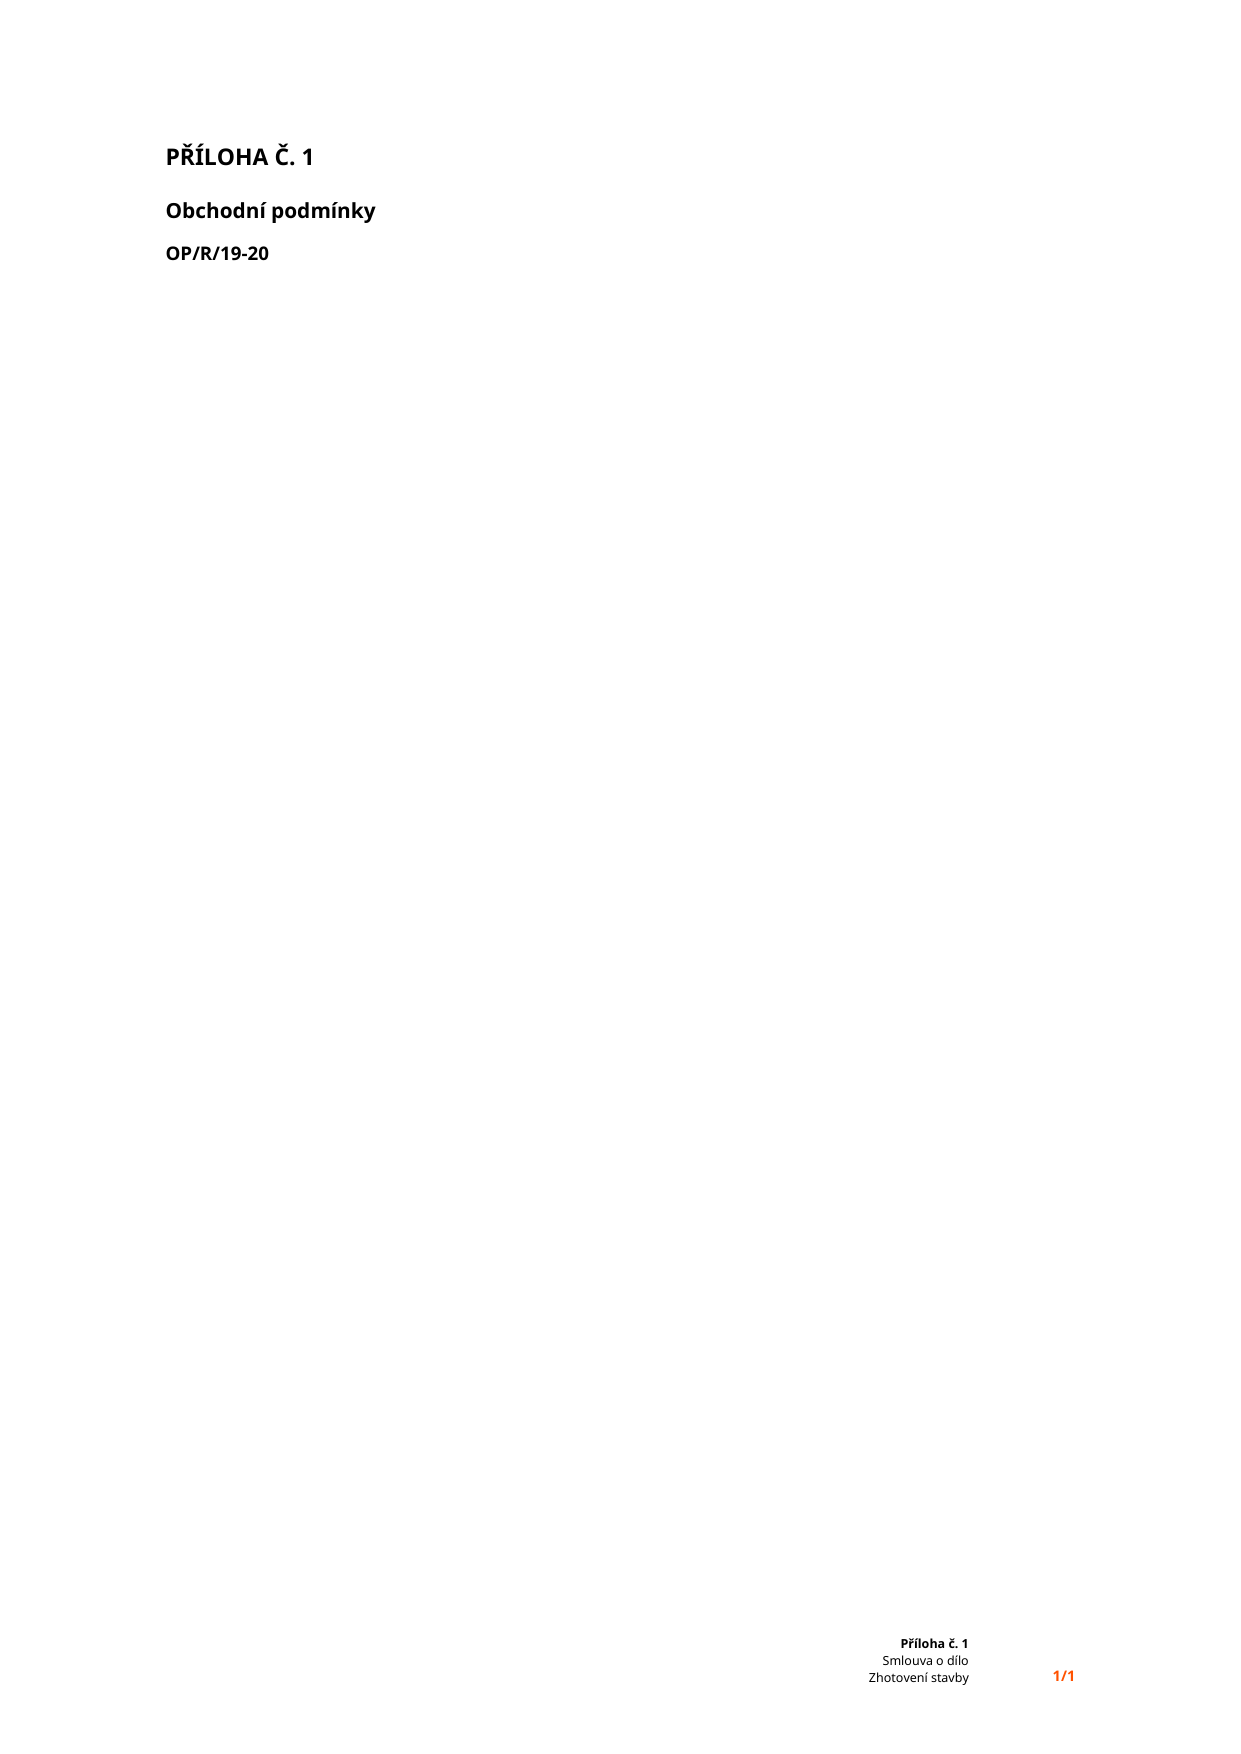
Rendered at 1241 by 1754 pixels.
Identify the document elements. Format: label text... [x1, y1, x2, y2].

text Příloha č. 1 [165, 141, 1075, 173]
text Obchodní podmínky [165, 197, 1075, 225]
text OP/R/19-20 [165, 240, 1075, 266]
